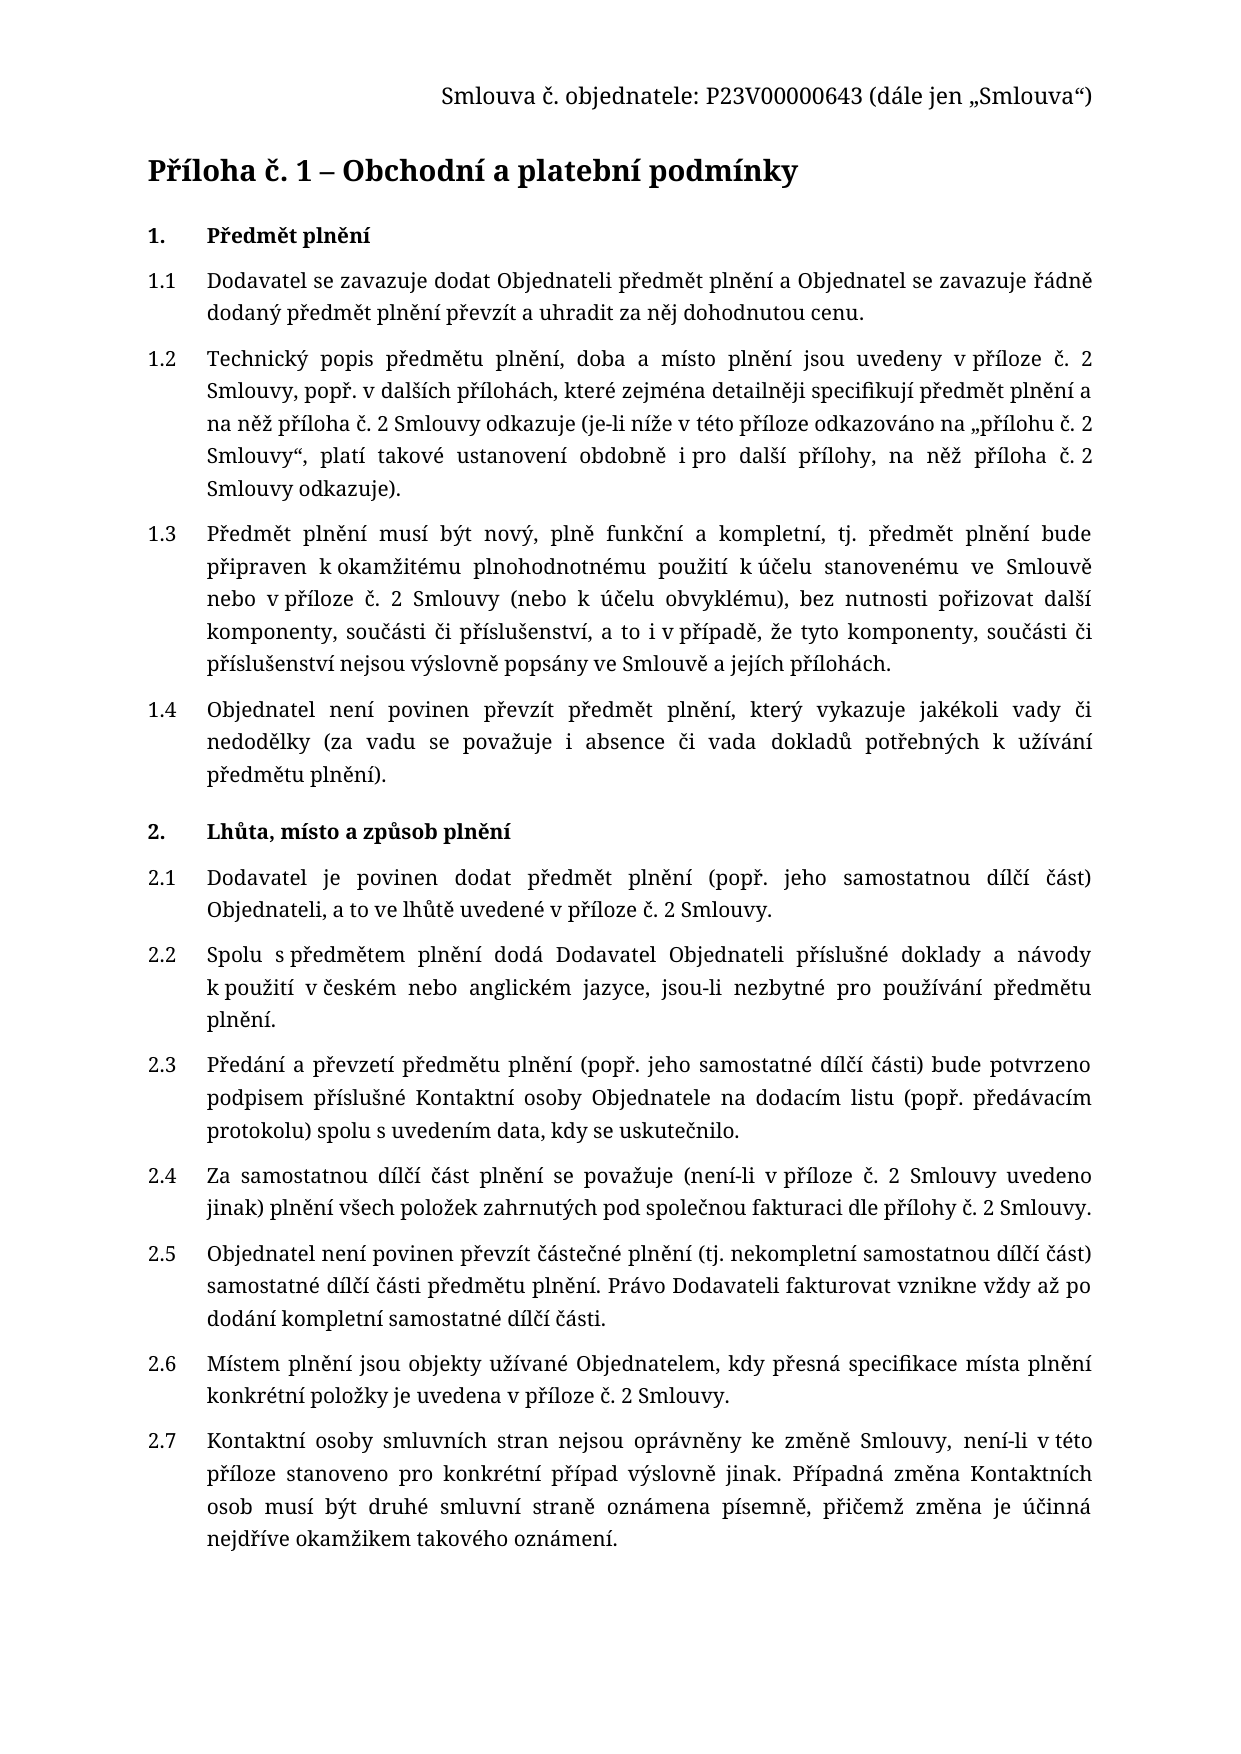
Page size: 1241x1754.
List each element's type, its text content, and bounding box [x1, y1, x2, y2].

list Objednatel není povinen převzít částečné plnění (tj. nekompletní samostatnou dílčí část) samostatné dílčí části předmětu plnění. Právo Dodavateli fakturovat vznikne vždy až po dodání kompletní samostatné dílčí části. [148, 1239, 1093, 1332]
list Předmět plnění [148, 221, 1093, 249]
list Místem plnění jsou objekty užívané Objednatelem, kdy přesná specifikace místa plnění konkrétní položky je uvedena v příloze č. 2 Smlouvy. [148, 1349, 1093, 1410]
list Kontaktní osoby smluvních stran nejsou oprávněny ke změně Smlouvy, není-li v této příloze stanoveno pro konkrétní případ výslovně jinak. Případná změna Kontaktních osob musí být druhé smluvní straně oznámena písemně, přičemž změna je účinná nejdříve okamžikem takového oznámení. [148, 1427, 1093, 1553]
list Technický popis předmětu plnění, doba a místo plnění jsou uvedeny v příloze č. 2 Smlouvy, popř. v dalších přílohách, které zejména detailněji specifikují předmět plnění a na něž příloha č. 2 Smlouvy odkazuje (je-li níže v této příloze odkazováno na „přílohu č. 2 Smlouvy“, platí takové ustanovení obdobně i pro další přílohy, na něž příloha č. 2 Smlouvy odkazuje). [148, 344, 1093, 502]
list Lhůta, místo a způsob plnění [148, 817, 1093, 846]
list Objednatel není povinen převzít předmět plnění, který vykazuje jakékoli vady či nedodělky (za vadu se považuje i absence či vada dokladů potřebných k užívání předmětu plnění). [148, 695, 1093, 788]
list Předmět plnění musí být nový, plně funkční a kompletní, tj. předmět plnění bude připraven k okamžitému plnohodnotnému použití k účelu stanovenému ve Smlouvě nebo v příloze č. 2 Smlouvy (nebo k účelu obvyklému), bez nutnosti pořizovat další komponenty, součásti či příslušenství, a to i v případě, že tyto komponenty, součásti či příslušenství nejsou výslovně popsány ve Smlouvě a jejích přílohách. [148, 519, 1093, 678]
list Dodavatel je povinen dodat předmět plnění (popř. jeho samostatnou dílčí část) Objednateli, a to ve lhůtě uvedené v příloze č. 2 Smlouvy. [148, 863, 1093, 924]
list Dodavatel se zavazuje dodat Objednateli předmět plnění a Objednatel se zavazuje řádně dodaný předmět plnění převzít a uhradit za něj dohodnutou cenu. [148, 266, 1093, 327]
text Příloha č. 1 – Obchodní a platební podmínky [148, 150, 1093, 190]
list Předání a převzetí předmětu plnění (popř. jeho samostatné dílčí části) bude potvrzeno podpisem příslušné Kontaktní osoby Objednatele na dodacím listu (popř. předávacím protokolu) spolu s uvedením data, kdy se uskutečnilo. [148, 1051, 1093, 1144]
list Za samostatnou dílčí část plnění se považuje (není-li v příloze č. 2 Smlouvy uvedeno jinak) plnění všech položek zahrnutých pod společnou fakturaci dle přílohy č. 2 Smlouvy. [148, 1161, 1093, 1222]
list Spolu s předmětem plnění dodá Dodavatel Objednateli příslušné doklady a návody k použití v českém nebo anglickém jazyce, jsou-li nezbytné pro používání předmětu plnění. [148, 940, 1093, 1034]
